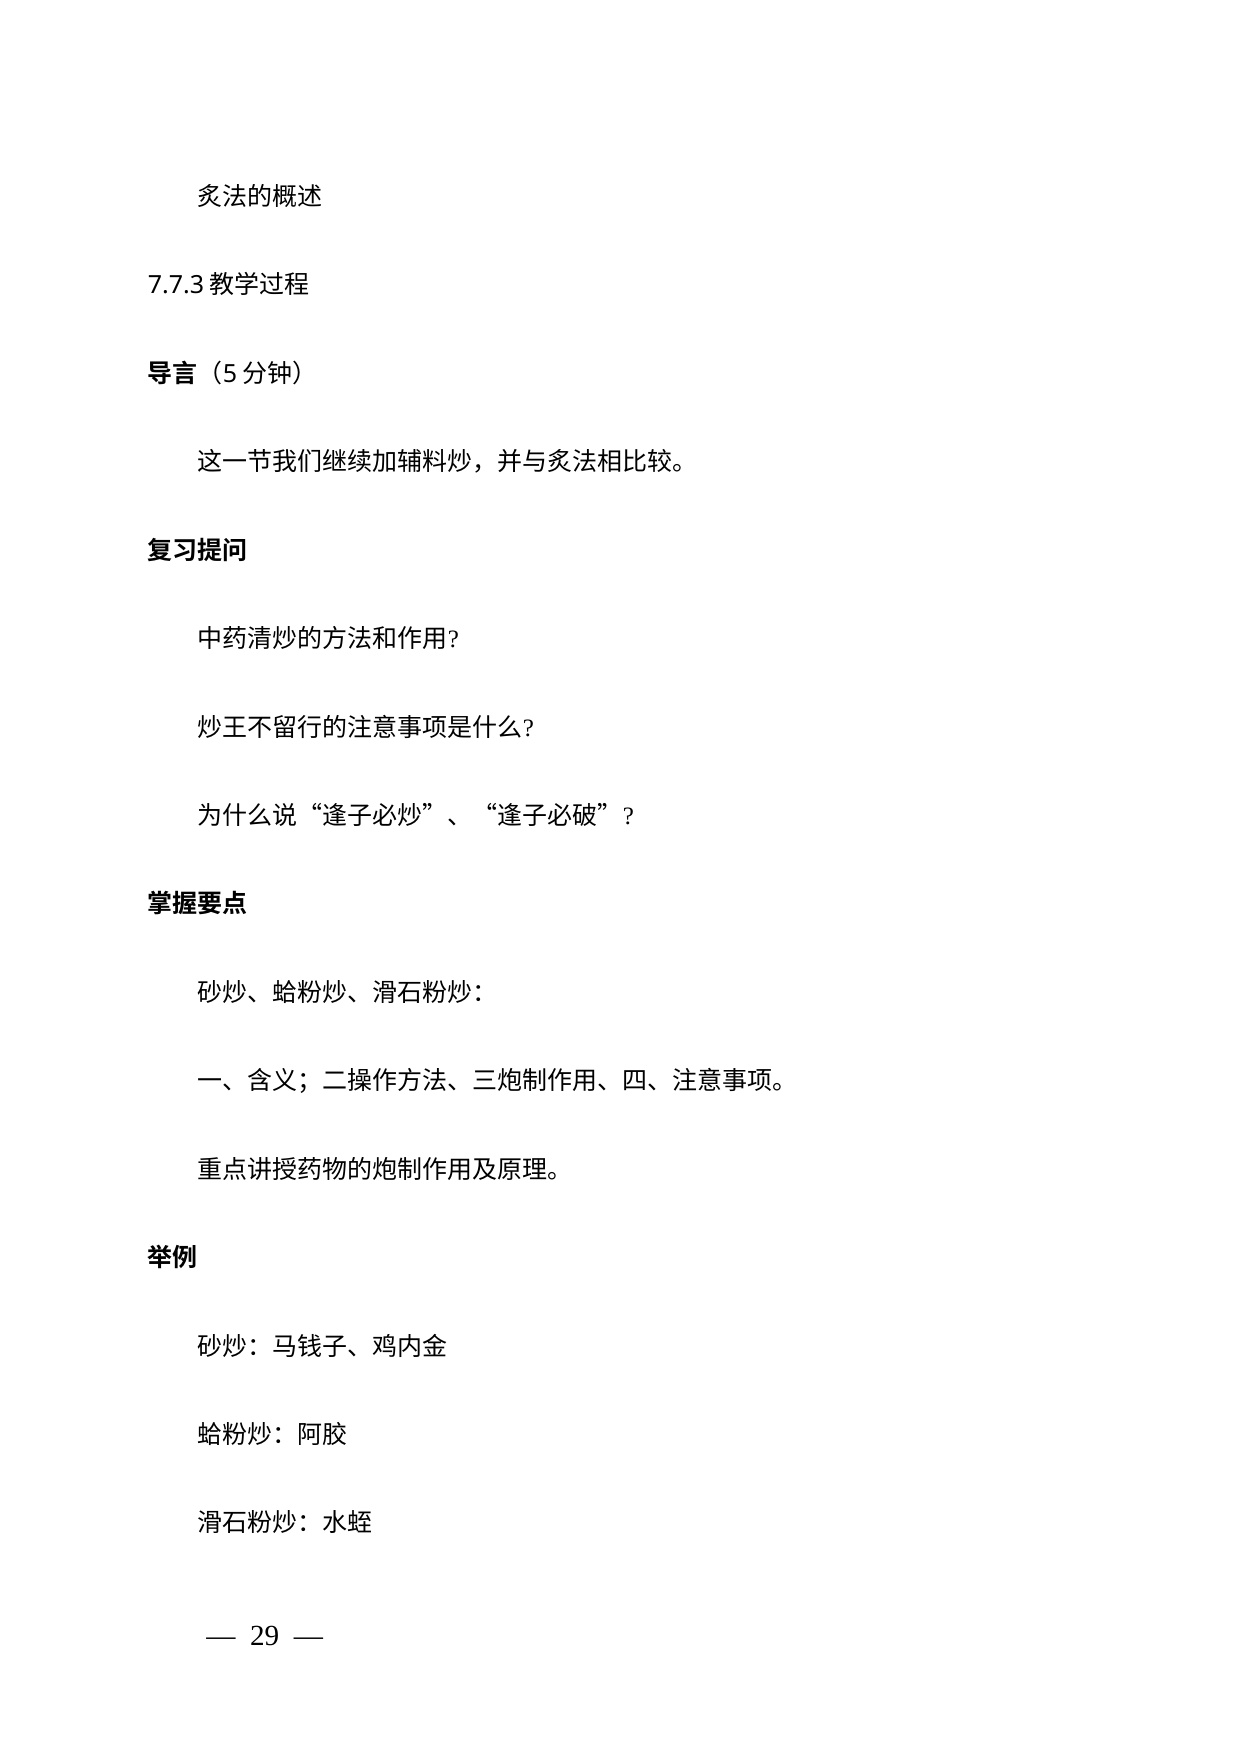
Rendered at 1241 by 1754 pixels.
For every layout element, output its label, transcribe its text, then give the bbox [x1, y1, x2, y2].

text 掌握要点 [148, 869, 1092, 934]
text 砂炒、蛤粉炒、滑石粉炒： [148, 958, 1092, 1023]
text 这一节我们继续加辅料炒，并与炙法相比较。 [148, 427, 1092, 492]
text 复习提问 [148, 516, 1092, 581]
text 炙法的概述 [148, 162, 1092, 227]
text 重点讲授药物的炮制作用及原理。 [148, 1135, 1092, 1200]
text 砂炒：马钱子、鸡内金 [148, 1312, 1092, 1377]
text 为什么说“逢子必炒”、“逢子必破”? [148, 781, 1092, 846]
text 中药清炒的方法和作用? [148, 604, 1092, 669]
text 炒王不留行的注意事项是什么? [148, 693, 1092, 758]
text 滑石粉炒：水蛭 [148, 1488, 1092, 1553]
text 一、含义；二操作方法、三炮制作用、四、注意事项。 [148, 1046, 1092, 1111]
text 导言（5分钟） [148, 339, 1092, 404]
text 7.7.3教学过程 [148, 250, 1092, 315]
text 蛤粉炒：阿胶 [148, 1400, 1092, 1465]
text 举例 [148, 1223, 1092, 1288]
